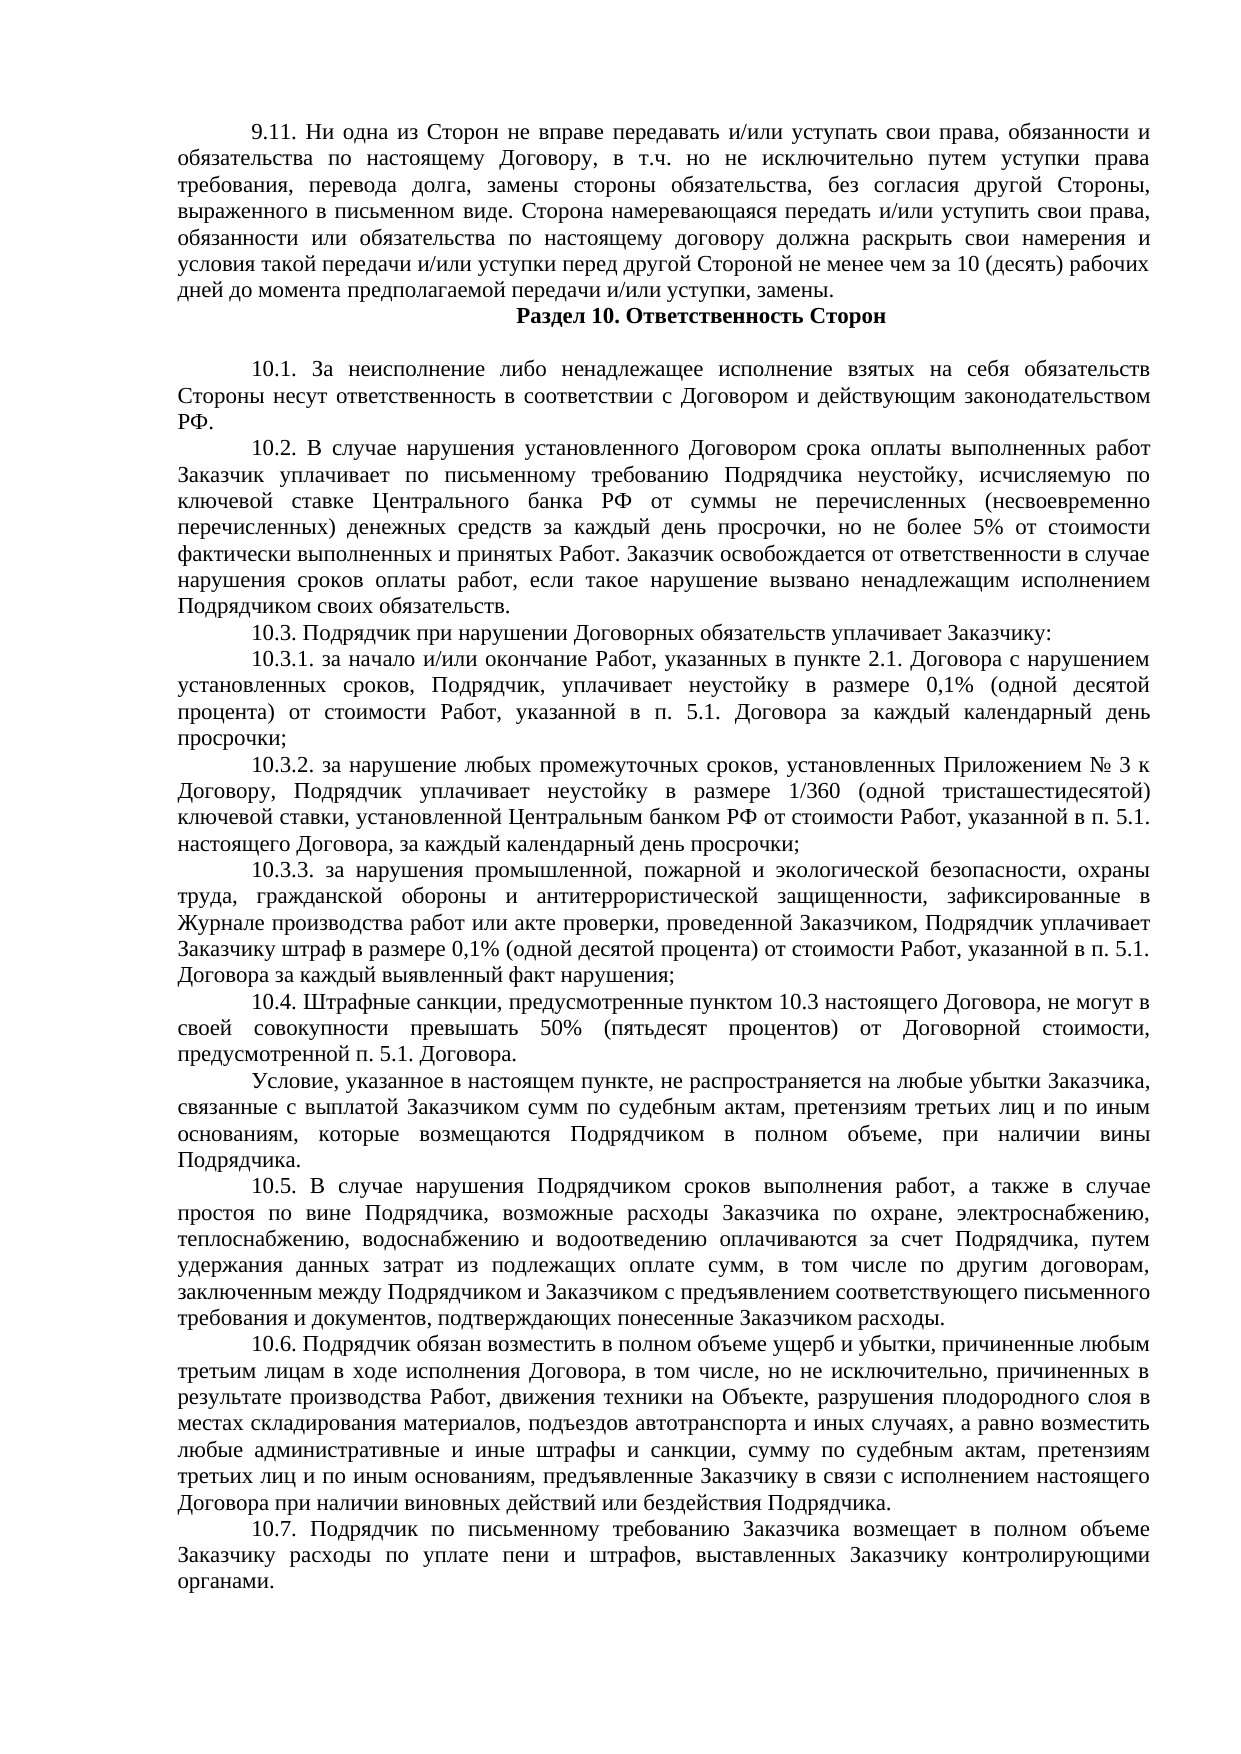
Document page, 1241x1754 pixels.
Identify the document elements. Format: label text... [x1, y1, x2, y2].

text 10.6. Подрядчик обязан возместить в полном объеме ущерб и убытки, причиненные любым третьим лицам в ходе исполнения Договора, в том числе, но не исключительно, причиненных в результате производства Работ, движения техники на Объекте, разрушения плодородного слоя в местах складирования материалов, подъездов автотранспорта и иных случаях, а равно возместить любые административные и иные штрафы и санкции, сумму по судебным актам, претензиям третьих лиц и по иным основаниям, предъявленные Заказчику в связи с исполнением настоящего Договора при наличии виновных действий или бездействия Подрядчика. [177, 1330, 1152, 1515]
text 10.3.2. за нарушение любых промежуточных сроков, установленных Приложением № 3 к Договору, Подрядчик уплачивает неустойку в размере 1/360 (одной тристашестидесятой) ключевой ставки, установленной Центральным банком РФ от стоимости Работ, указанной в п. 5.1. настоящего Договора, за каждый календарный день просрочки; [177, 751, 1152, 856]
text 9.11. Ни одна из Сторон не вправе передавать и/или уступать свои права, обязанности и обязательства по настоящему Договору, в т.ч. но не исключительно путем уступки права требования, перевода долга, замены стороны обязательства, без согласия другой Стороны, выраженного в письменном виде. Сторона намеревающаяся передать и/или уступить свои права, обязанности или обязательства по настоящему договору должна раскрыть свои намерения и условия такой передачи и/или уступки перед другой Стороной не менее чем за 10 (десять) рабочих дней до момента предполагаемой передачи и/или уступки, замены. [177, 118, 1152, 303]
text Условие, указанное в настоящем пункте, не распространяется на любые убытки Заказчика, связанные с выплатой Заказчиком сумм по судебным актам, претензиям третьих лиц и по иным основаниям, которые возмещаются Подрядчиком в полном объеме, при наличии вины Подрядчика. [177, 1067, 1152, 1172]
text 10.7. Подрядчик по письменному требованию Заказчика возмещает в полном объеме Заказчику расходы по уплате пени и штрафов, выставленных Заказчику контролирующими органами. [177, 1515, 1152, 1594]
text 10.5. В случае нарушения Подрядчиком сроков выполнения работ, а также в случае простоя по вине Подрядчика, возможные расходы Заказчика по охране, электроснабжению, теплоснабжению, водоснабжению и водоотведению оплачиваются за счет Подрядчика, путем удержания данных затрат из подлежащих оплате сумм, в том числе по другим договорам, заключенным между Подрядчиком и Заказчиком с предъявлением соответствующего письменного требования и документов, подтверждающих понесенные Заказчиком расходы. [177, 1172, 1152, 1330]
text Раздел 10. Ответственность Сторон [177, 303, 1152, 329]
text 10.3.1. за начало и/или окончание Работ, указанных в пункте 2.1. Договора с нарушением установленных сроков, Подрядчик, уплачивает неустойку в размере 0,1% (одной десятой процента) от стоимости Работ, указанной в п. 5.1. Договора за каждый календарный день просрочки; [177, 645, 1152, 751]
text 10.3. Подрядчик при нарушении Договорных обязательств уплачивает Заказчику: [177, 619, 1152, 645]
text 10.3.3. за нарушения промышленной, пожарной и экологической безопасности, охраны труда, гражданской обороны и антитеррористической защищенности, зафиксированные в Журнале производства работ или акте проверки, проведенной Заказчиком, Подрядчик уплачивает Заказчику штраф в размере 0,1% (одной десятой процента) от стоимости Работ, указанной в п. 5.1. Договора за каждый выявленный факт нарушения; [177, 856, 1152, 988]
list 10.2. В случае нарушения установленного Договором срока оплаты выполненных работ Заказчик уплачивает по письменному требованию Подрядчика неустойку, исчисляемую по ключевой ставке Центрального банка РФ от суммы не перечисленных (несвоевременно перечисленных) денежных средств за каждый день просрочки, но не более 5% от стоимости фактически выполненных и принятых Работ. Заказчик освобождается от ответственности в случае нарушения сроков оплаты работ, если такое нарушение вызвано ненадлежащим исполнением Подрядчиком своих обязательств. [177, 434, 1152, 619]
text 10.1. За неисполнение либо ненадлежащее исполнение взятых на себя обязательств Стороны несут ответственность в соответствии с Договором и действующим законодательством РФ. [177, 355, 1152, 434]
text 10.4. Штрафные санкции, предусмотренные пунктом 10.3 настоящего Договора, не могут в своей совокупности превышать 50% (пятьдесят процентов) от Договорной стоимости, предусмотренной п. 5.1. Договора. [177, 988, 1152, 1067]
